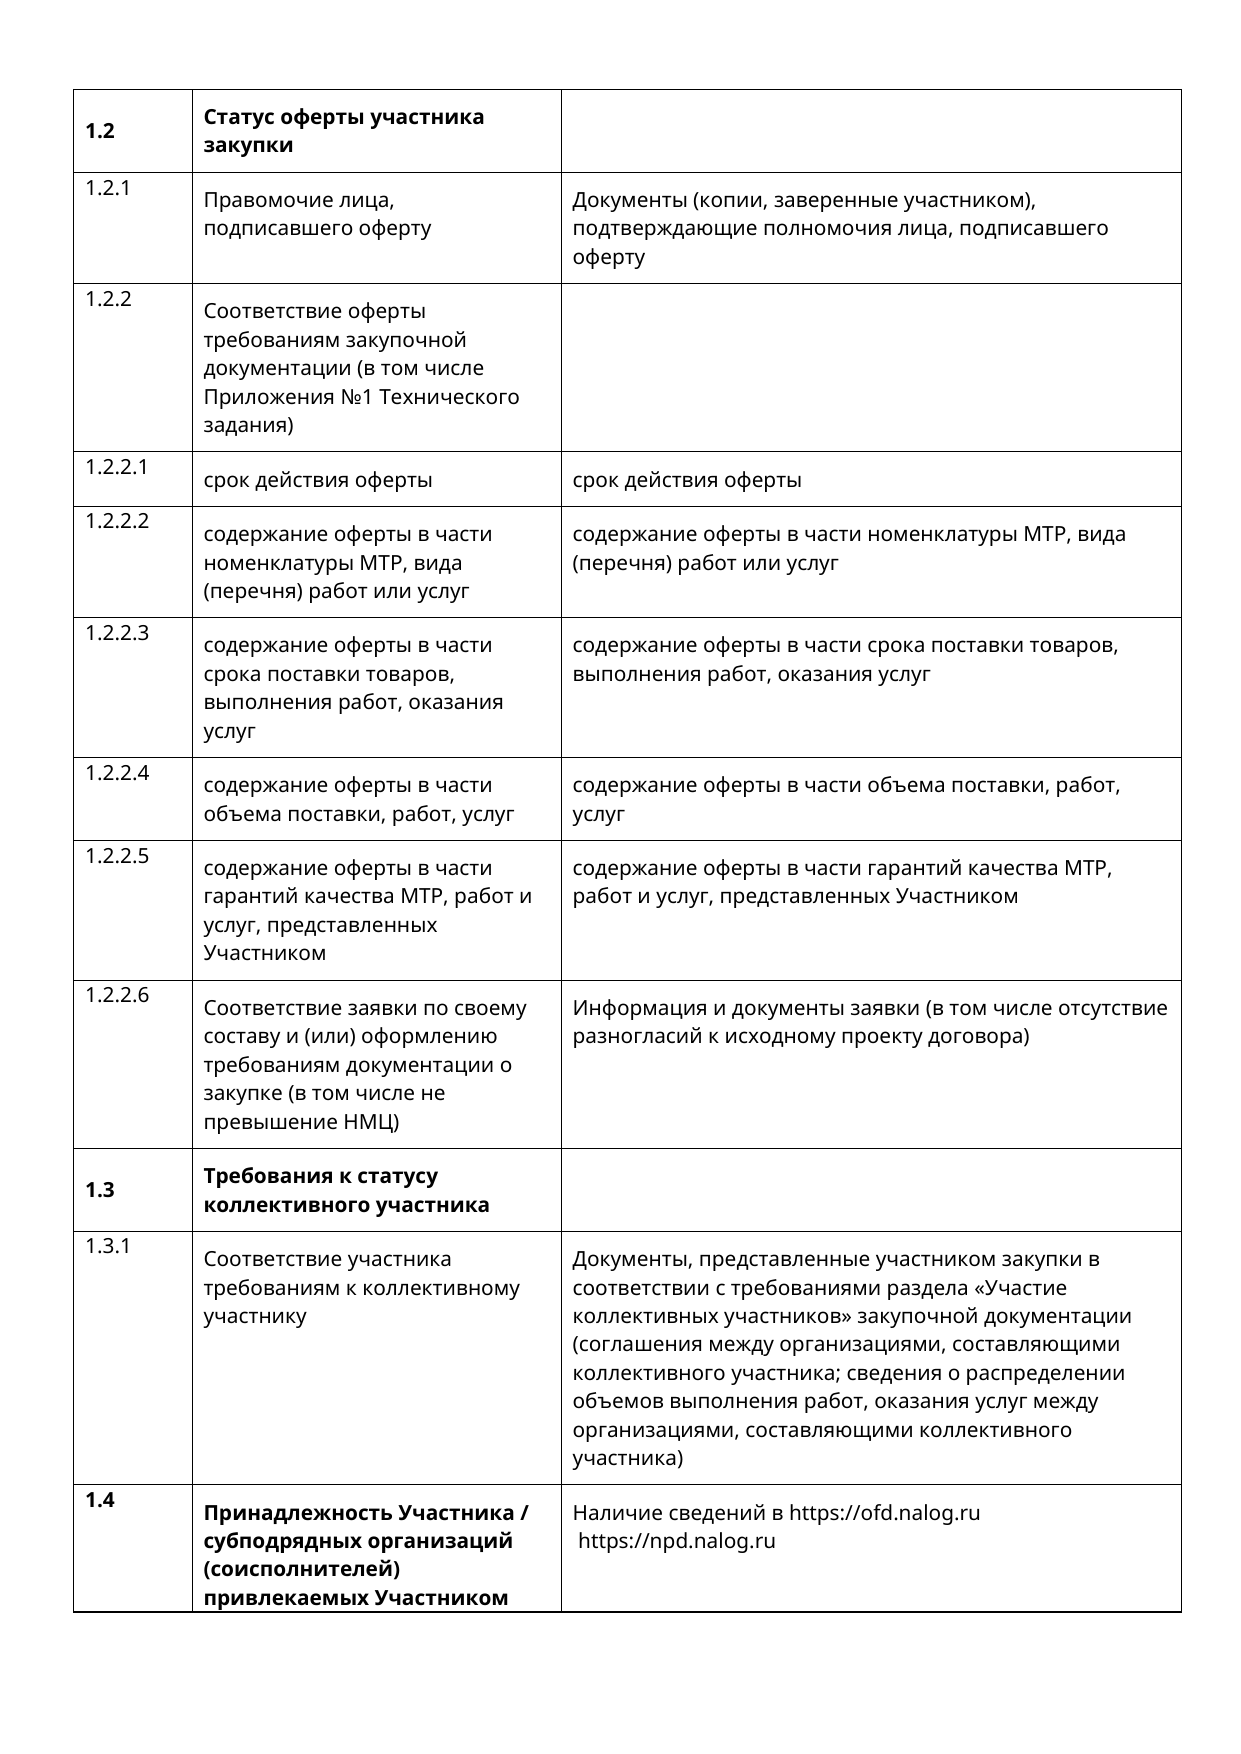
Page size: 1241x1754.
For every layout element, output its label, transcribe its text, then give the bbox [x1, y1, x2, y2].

table_cell 1.2.2.6 [74, 981, 192, 1148]
table_cell Соответствие оферты требованиям закупочной документации (в том числе Приложения №1 Технического задания) [193, 284, 561, 451]
table_cell 1.2 [74, 90, 192, 172]
table_cell содержание оферты в части номенклатуры МТР, вида (перечня) работ или услуг [562, 507, 1181, 617]
table_cell 1.2.2.3 [74, 618, 192, 757]
table_cell 1.2.2.5 [74, 841, 192, 979]
table_cell Документы (копии, заверенные участником), подтверждающие полномочия лица, подписавшего оферту [562, 173, 1181, 283]
table_cell [562, 1149, 1181, 1231]
table_cell 1.4 [74, 1485, 192, 1611]
table_cell 1.3 [74, 1149, 192, 1231]
table_cell содержание оферты в части номенклатуры МТР, вида (перечня) работ или услуг [193, 507, 561, 617]
table_cell 1.2.2.4 [74, 758, 192, 840]
table_cell Информация и документы заявки (в том числе отсутствие разногласий к исходному проекту договора) [562, 981, 1181, 1148]
table_cell Документы, представленные участником закупки в соответствии с требованиями раздела «Участие коллективных участников» закупочной документации (соглашения между организациями, составляющими коллективного участника; сведения о распределении объемов выполнения работ, оказания услуг между организациями, составляющими коллективного участника) [562, 1232, 1181, 1484]
table_cell срок действия оферты [193, 452, 561, 506]
table_cell Статус оферты участника закупки [193, 90, 561, 172]
table_cell 1.2.2 [74, 284, 192, 451]
table_cell содержание оферты в части объема поставки, работ, услуг [193, 758, 561, 840]
table_cell [562, 284, 1181, 451]
table_cell содержание оферты в части гарантий качества МТР, работ и услуг, представленных Участником [193, 841, 561, 979]
table_cell 1.2.2.2 [74, 507, 192, 617]
table_cell [562, 90, 1181, 172]
table_cell содержание оферты в части срока поставки товаров, выполнения работ, оказания услуг [562, 618, 1181, 757]
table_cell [562, 1485, 1181, 1611]
table_cell Соответствие участника требованиям к коллективному участнику [193, 1232, 561, 1484]
table_cell содержание оферты в части объема поставки, работ, услуг [562, 758, 1181, 840]
table_cell содержание оферты в части гарантий качества МТР, работ и услуг, представленных Участником [562, 841, 1181, 979]
table_cell срок действия оферты [562, 452, 1181, 506]
table_cell Соответствие заявки по своему составу и (или) оформлению требованиям документации о закупке (в том числе не превышение НМЦ) [193, 981, 561, 1148]
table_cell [193, 1485, 561, 1611]
table_cell Правомочие лица, подписавшего оферту [193, 173, 561, 283]
table_cell 1.2.2.1 [74, 452, 192, 506]
table_cell 1.3.1 [74, 1232, 192, 1484]
table_cell Требования к статусу коллективного участника [193, 1149, 561, 1231]
table_cell 1.2.1 [74, 173, 192, 283]
table_cell содержание оферты в части срока поставки товаров, выполнения работ, оказания услуг [193, 618, 561, 757]
